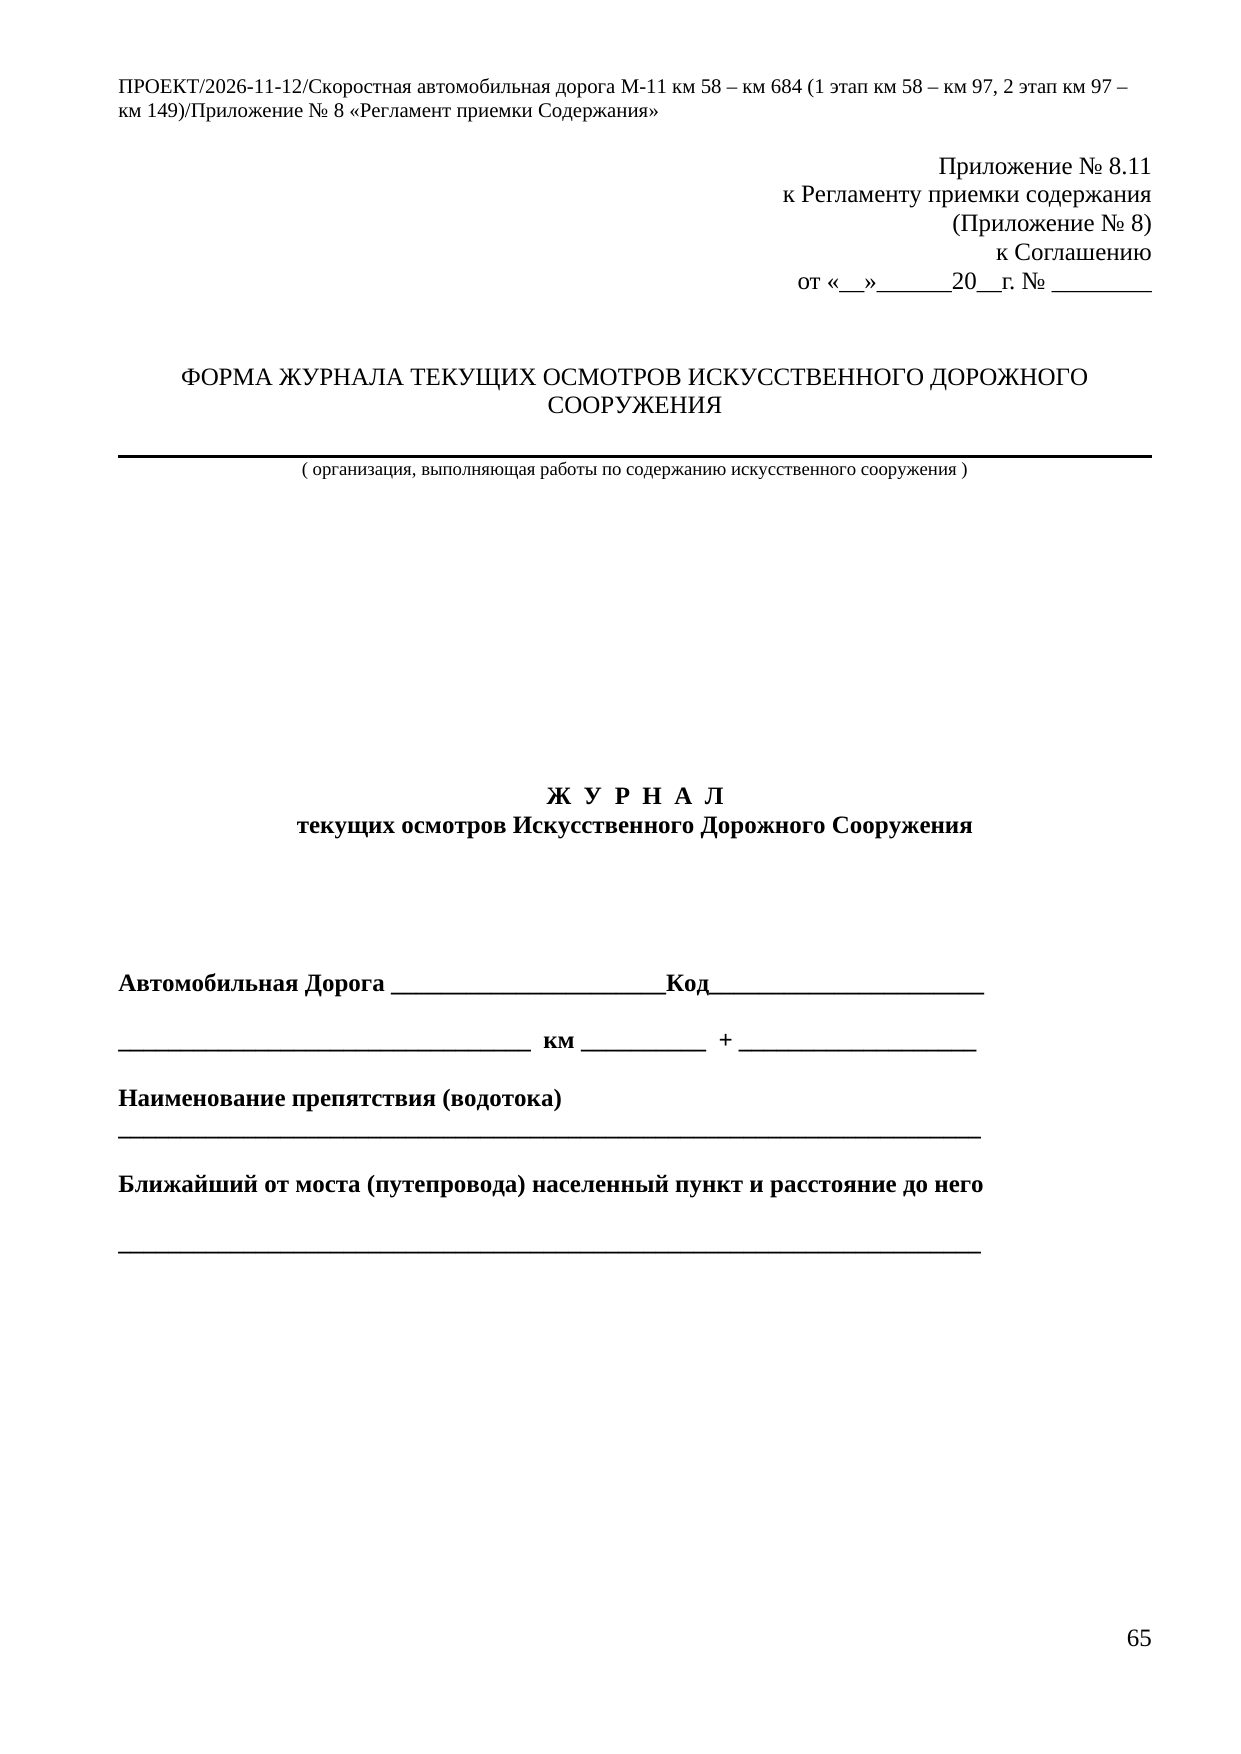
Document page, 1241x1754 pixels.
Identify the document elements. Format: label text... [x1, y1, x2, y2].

text Наименование препятствия (водотока) [118, 1083, 1152, 1112]
text _____________________________________________________________________ [118, 1112, 1152, 1141]
text к Регламенту приемки содержания [118, 179, 1152, 208]
text ( организация, выполняющая работы по содержанию искусственного сооружения ) [118, 458, 1152, 479]
text текущих осмотров Искусственного Дорожного Сооружения [118, 810, 1152, 839]
text _________________________________ км __________ + ___________________ [118, 1026, 1152, 1054]
text Ж У Р Н А Л [118, 781, 1152, 810]
text от «__»______20__г. № ________ [118, 266, 1152, 294]
text к Соглашению [118, 237, 1152, 266]
text ФОРМА ЖУРНАЛА ТЕКУЩИХ ОСМОТРОВ ИСКУССТВЕННОГО ДОРОЖНОГО СООРУЖЕНИЯ [118, 362, 1152, 419]
text Ближайший от моста (путепровода) населенный пункт и расстояние до него [118, 1169, 1152, 1198]
text _____________________________________________________________________ [118, 1227, 1152, 1256]
text Приложение № 8.11 [118, 151, 1152, 179]
text Автомобильная Дорога ______________________Код______________________ [118, 968, 1152, 997]
text (Приложение № 8) [118, 208, 1152, 237]
